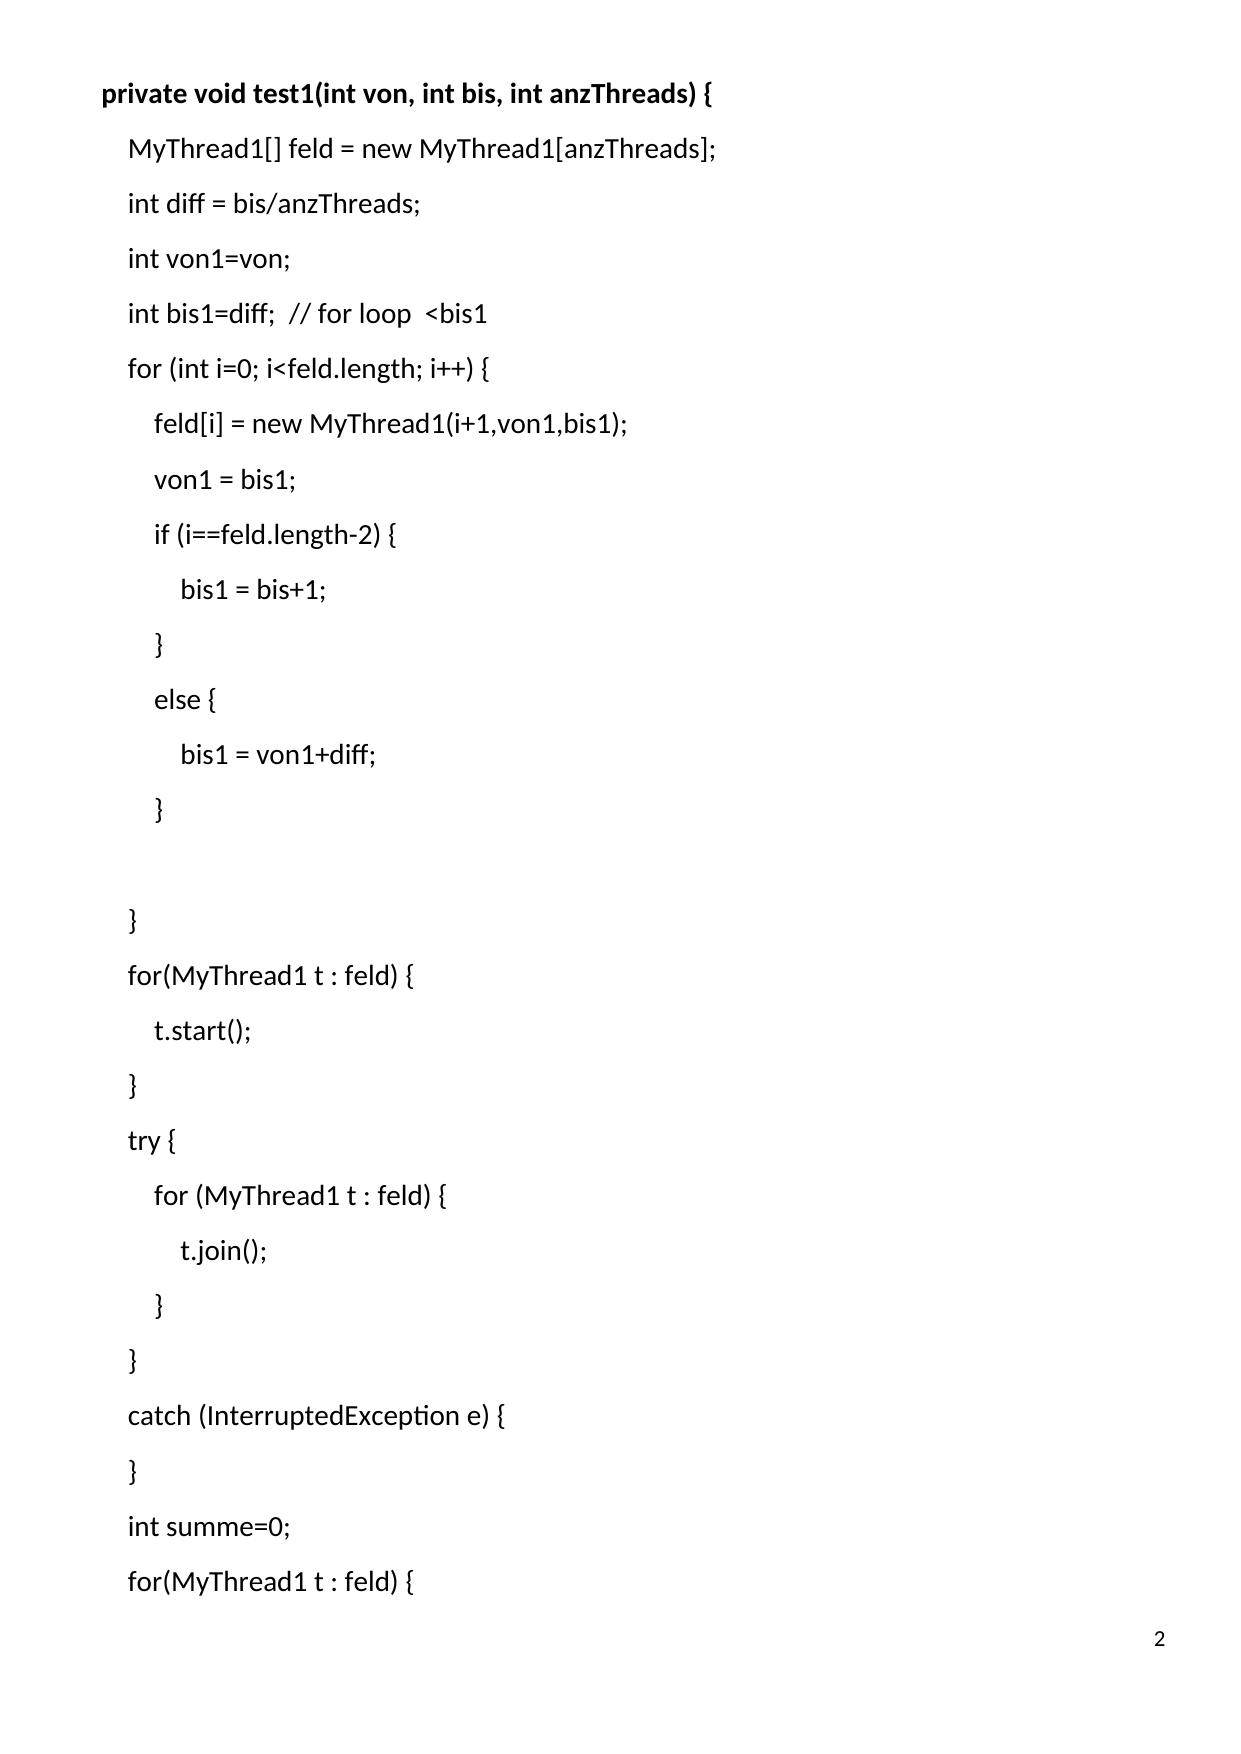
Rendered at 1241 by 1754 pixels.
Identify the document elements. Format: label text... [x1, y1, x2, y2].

text int summe=0; [75, 1508, 1165, 1543]
text private void test1(int von, int bis, int anzThreads) { [75, 75, 1165, 111]
text bis1 = bis+1; [75, 571, 1165, 607]
text else { [75, 681, 1165, 717]
text } [75, 1453, 1165, 1488]
text feld[i] = new MyThread1(i+1,von1,bis1); [75, 406, 1165, 441]
text t.join(); [75, 1232, 1165, 1268]
text MyThread1[] feld = new MyThread1[anzThreads]; [75, 130, 1165, 166]
text t.start(); [75, 1012, 1165, 1047]
text bis1 = von1+diff; [75, 736, 1165, 772]
text } [75, 1342, 1165, 1378]
text } [75, 1287, 1165, 1323]
text } [75, 1067, 1165, 1102]
text try { [75, 1122, 1165, 1158]
text for(MyThread1 t : feld) { [75, 957, 1165, 992]
text } [75, 902, 1165, 937]
text if (i==feld.length-2) { [75, 516, 1165, 551]
text for (int i=0; i<feld.length; i++) { [75, 351, 1165, 386]
text int diff = bis/anzThreads; [75, 185, 1165, 221]
text } [75, 791, 1165, 827]
text von1 = bis1; [75, 461, 1165, 496]
text int von1=von; [75, 240, 1165, 276]
text int bis1=diff; // for loop <bis1 [75, 295, 1165, 331]
text } [75, 626, 1165, 662]
text for(MyThread1 t : feld) { [75, 1563, 1165, 1598]
text for (MyThread1 t : feld) { [75, 1177, 1165, 1213]
text catch (InterruptedException e) { [75, 1397, 1165, 1433]
